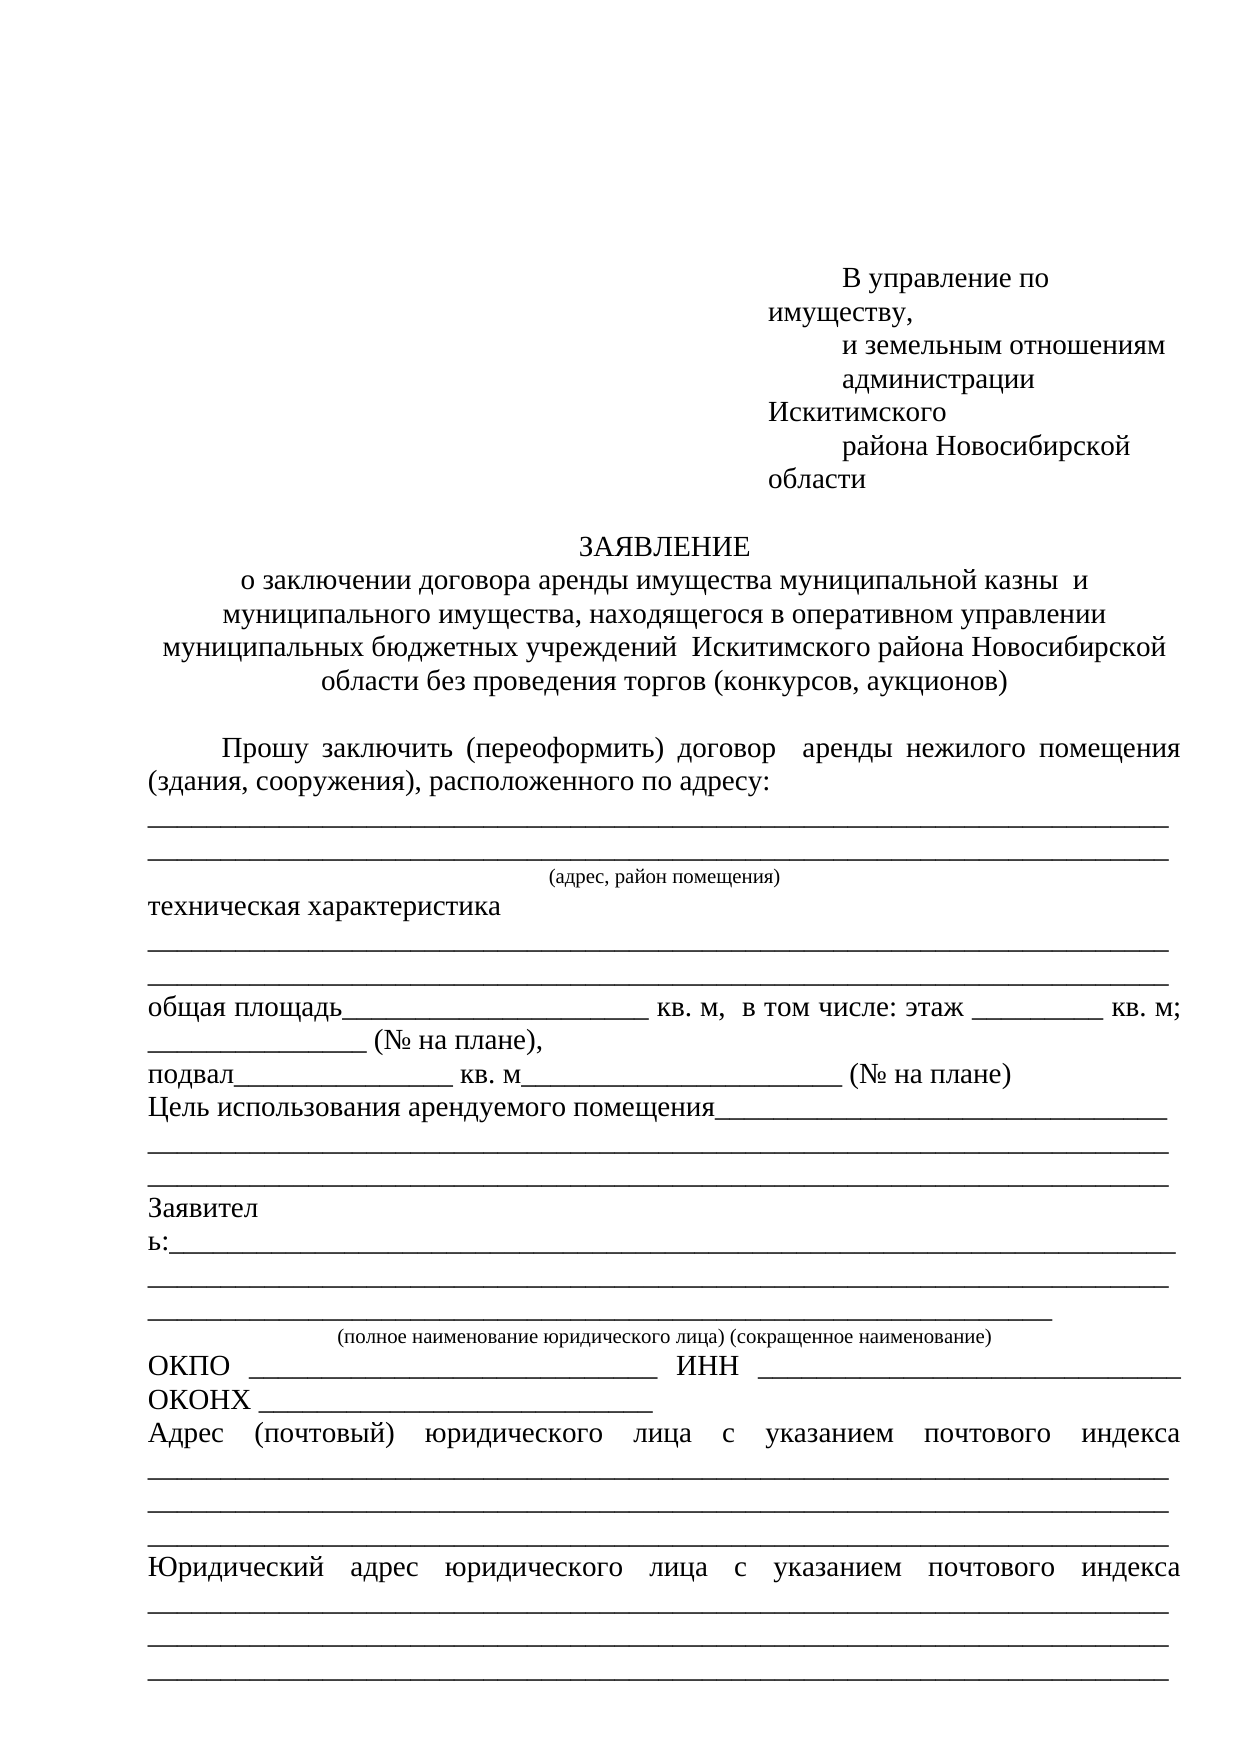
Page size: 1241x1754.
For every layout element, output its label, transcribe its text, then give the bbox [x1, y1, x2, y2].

text (адрес, район помещения) [148, 864, 1181, 888]
text ____________________________________________________________________________________________________________________________________________ [148, 1123, 1181, 1190]
text о заключении договора аренды имущества муниципальной казны и муниципального имущества, находящегося в оперативном управлении муниципальных бюджетных учреждений Искитимского района Новосибирской области без проведения торгов (конкурсов, аукционов) [148, 562, 1181, 696]
text Юридический адрес юридического лица с указанием почтового индекса ______________________________________________________________________ [148, 1549, 1181, 1617]
text ЗАЯВЛЕНИЕ [148, 529, 1181, 562]
text подвал_______________ кв. м______________________ (№ на плане) [148, 1056, 1181, 1089]
text и земельным отношениям [768, 327, 1181, 361]
text В управление по имуществу, [768, 260, 1181, 327]
text (полное наименование юридического лица) (сокращенное наименование) [148, 1324, 1181, 1348]
text администрации Искитимского [768, 361, 1181, 428]
text Прошу заключить (переоформить) договор аренды нежилого помещения (здания, сооружения), расположенного по адресу: [148, 730, 1181, 797]
text Адрес (почтовый) юридического лица с указанием почтового индекса ______________________________________________________________________ [148, 1415, 1181, 1482]
text техническая характеристика ____________________________________________________________________________________________________________________________________________ [148, 888, 1181, 989]
text Цель использования арендуемого помещения_______________________________ [148, 1089, 1181, 1123]
text общая площадь_____________________ кв. м, в том числе: этаж _________ кв. м; _______________ (№ на плане), [148, 989, 1181, 1056]
text ____________________________________________________________________________________________________________________________________________ [148, 1617, 1181, 1684]
text района Новосибирской области [768, 428, 1181, 495]
text ОКПО ____________________________ ИНН _____________________________ ОКОНХ ___________________________ [148, 1348, 1181, 1415]
text ____________________________________________________________________________________________________________________________________________ [148, 1482, 1181, 1549]
text Заявитель:_________________________________________________________________________________________________________________________________________________________________________________________________________ [148, 1190, 1181, 1324]
text ____________________________________________________________________________________________________________________________________________ [148, 797, 1181, 864]
